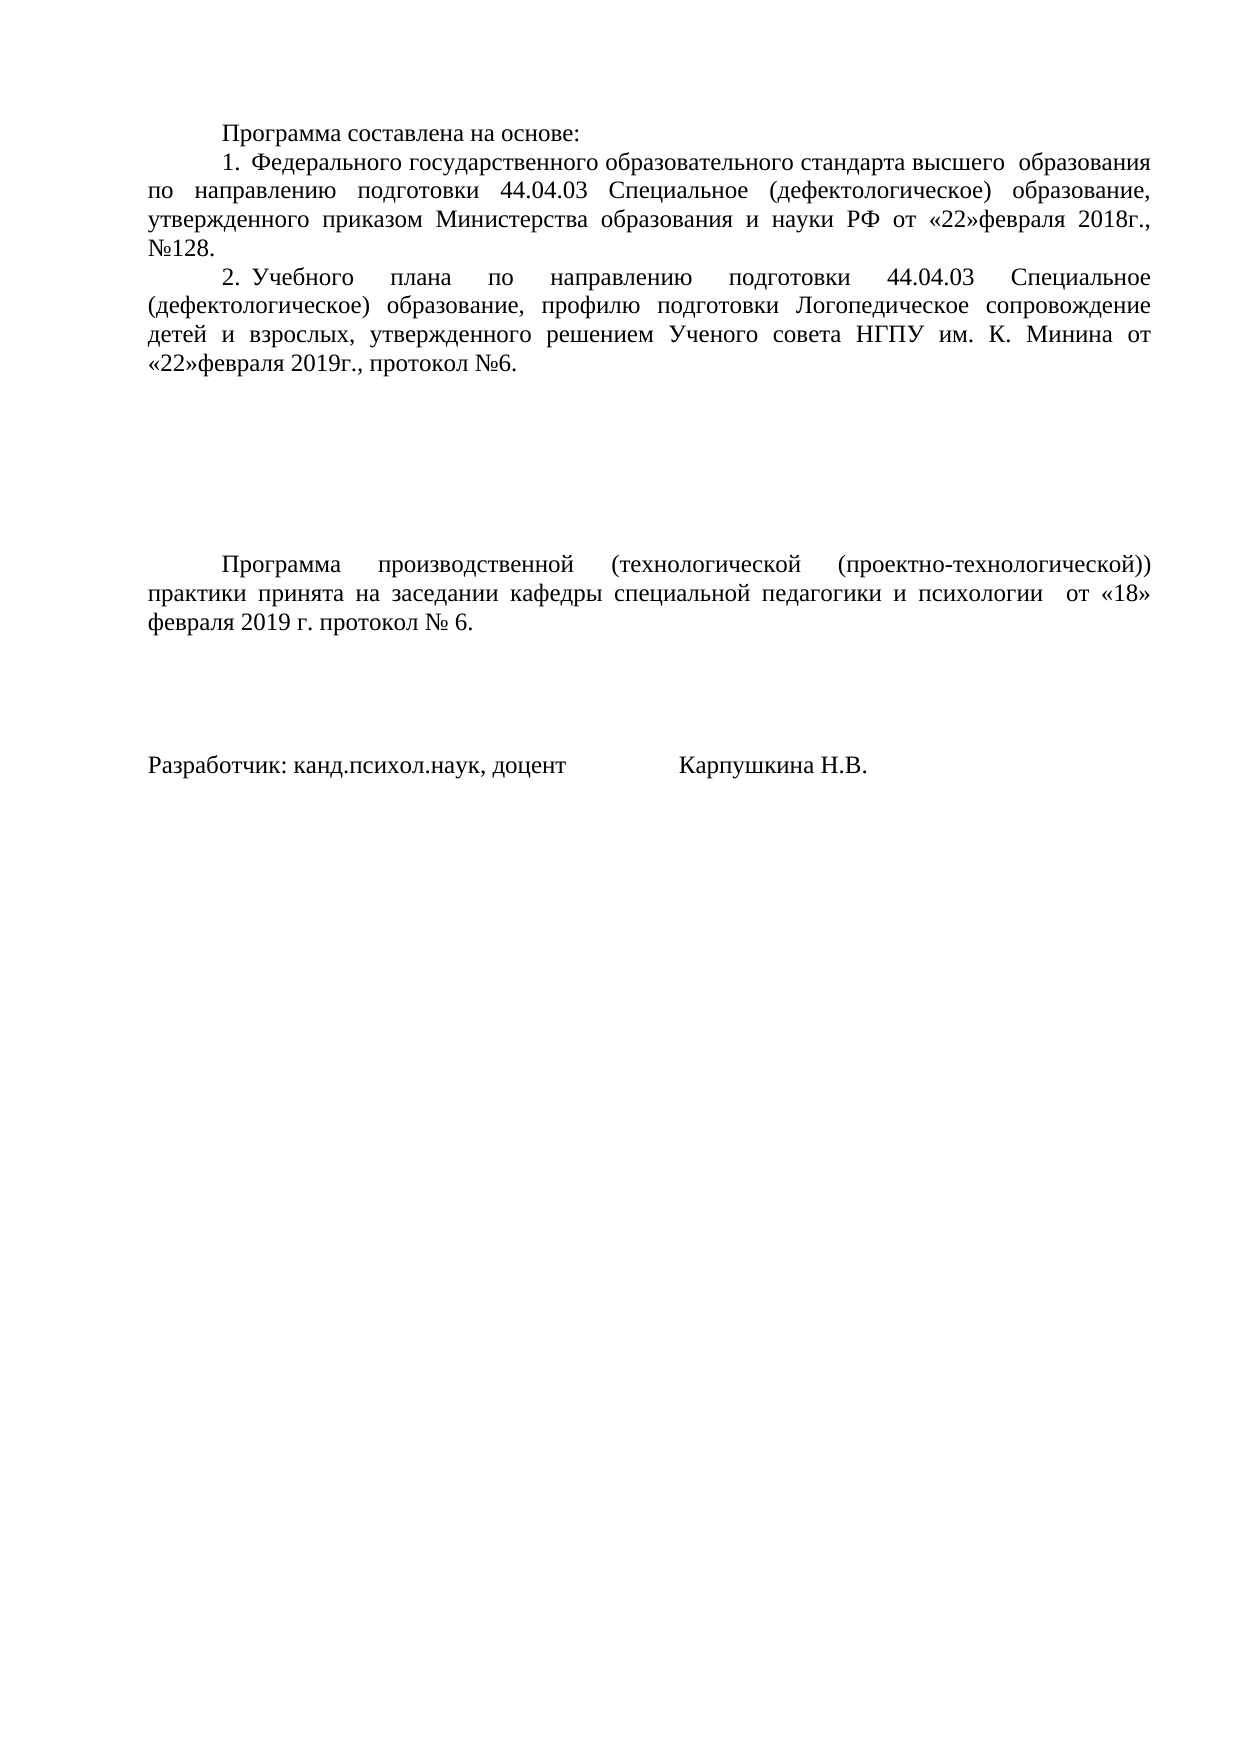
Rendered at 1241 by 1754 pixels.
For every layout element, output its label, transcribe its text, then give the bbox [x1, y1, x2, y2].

text Разработчик: канд.психол.наук, доцент Карпушкина Н.В. [148, 751, 1152, 779]
text Программа производственной (технологической (проектно-технологической)) практики принята на заседании кафедры специальной педагогики и психологии от «18» февраля 2019 г. протокол № 6. [148, 549, 1152, 636]
list Федерального государственного образовательного стандарта высшего образования по направлению подготовки 44.04.03 Специальное (дефектологическое) образование, утвержденного приказом Министерства образования и науки РФ от «22»февраля 2018г., №128. [148, 147, 1152, 262]
text Программа составлена на основе: [148, 118, 1152, 147]
list Учебного плана по направлению подготовки 44.04.03 Специальное (дефектологическое) образование, профилю подготовки Логопедическое сопровождение детей и взрослых, утвержденного решением Ученого совета НГПУ им. К. Минина от «22»февраля 2019г., протокол №6. [148, 262, 1152, 377]
